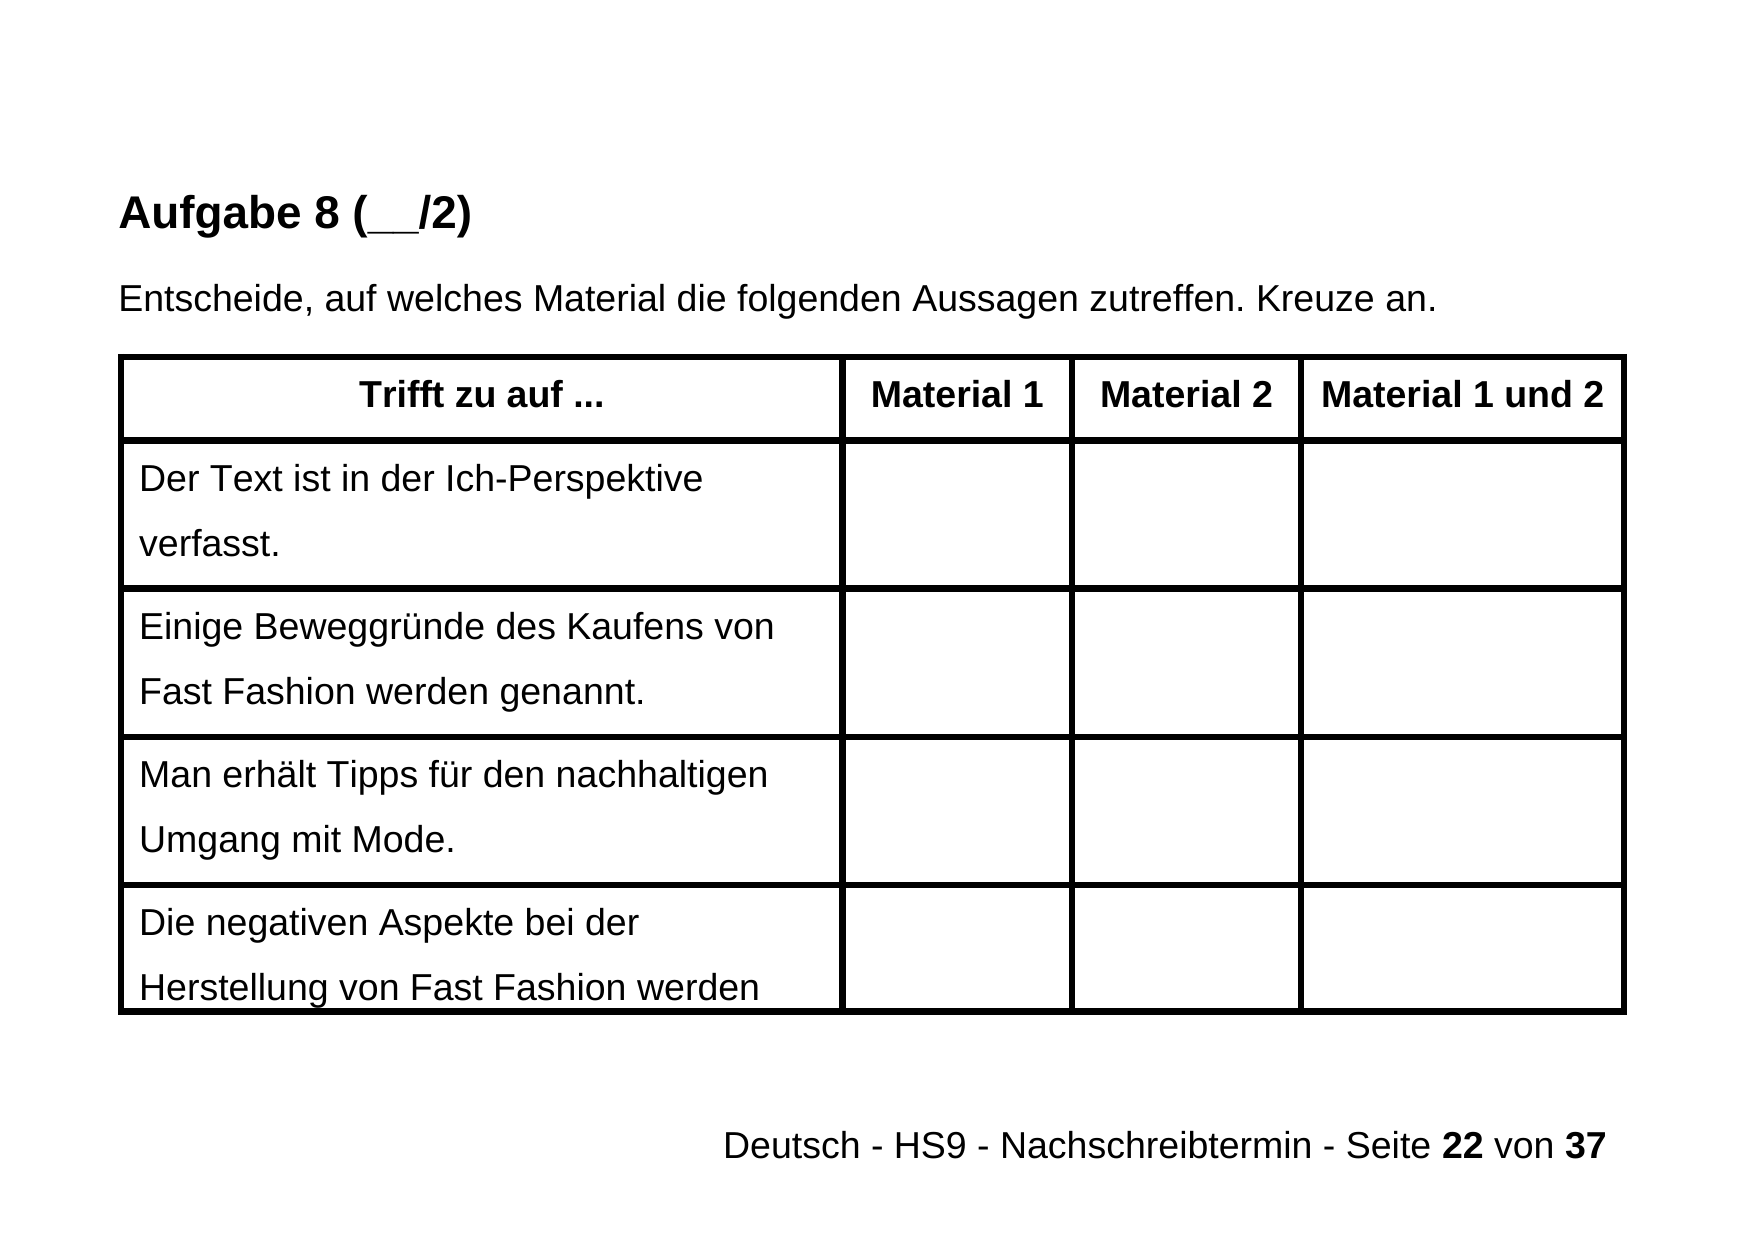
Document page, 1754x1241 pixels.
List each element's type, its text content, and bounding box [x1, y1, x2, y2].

table_cell [1304, 444, 1621, 585]
table_cell [846, 592, 1069, 733]
table_cell [1075, 740, 1298, 882]
table_cell Einige Beweggründe des Kaufens von Fast Fashion werden genannt. [124, 592, 839, 733]
table_cell [1075, 888, 1298, 1008]
table_cell [1075, 444, 1298, 585]
table_cell [846, 740, 1069, 882]
table_cell [846, 888, 1069, 1008]
table_header Material 1 und 2 [1304, 360, 1621, 437]
table_header Material 2 [1075, 360, 1298, 437]
table_cell [1304, 740, 1621, 882]
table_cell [124, 888, 839, 1008]
table_header Trifft zu auf ... [124, 360, 839, 437]
subtitle Aufgabe 8 (__/2) [118, 185, 1606, 238]
table_cell Man erhält Tipps für den nachhaltigen Umgang mit Mode. [124, 740, 839, 882]
table_cell [846, 444, 1069, 585]
table_cell [1304, 592, 1621, 733]
table_cell Der Text ist in der Ich-Perspektive verfasst. [124, 444, 839, 585]
text Entscheide, auf welches Material die folgenden Aussagen zutreffen. Kreuze an. [118, 277, 1606, 320]
table_header Material 1 [846, 360, 1069, 437]
table_cell [1075, 592, 1298, 733]
table_cell [1304, 888, 1621, 1008]
